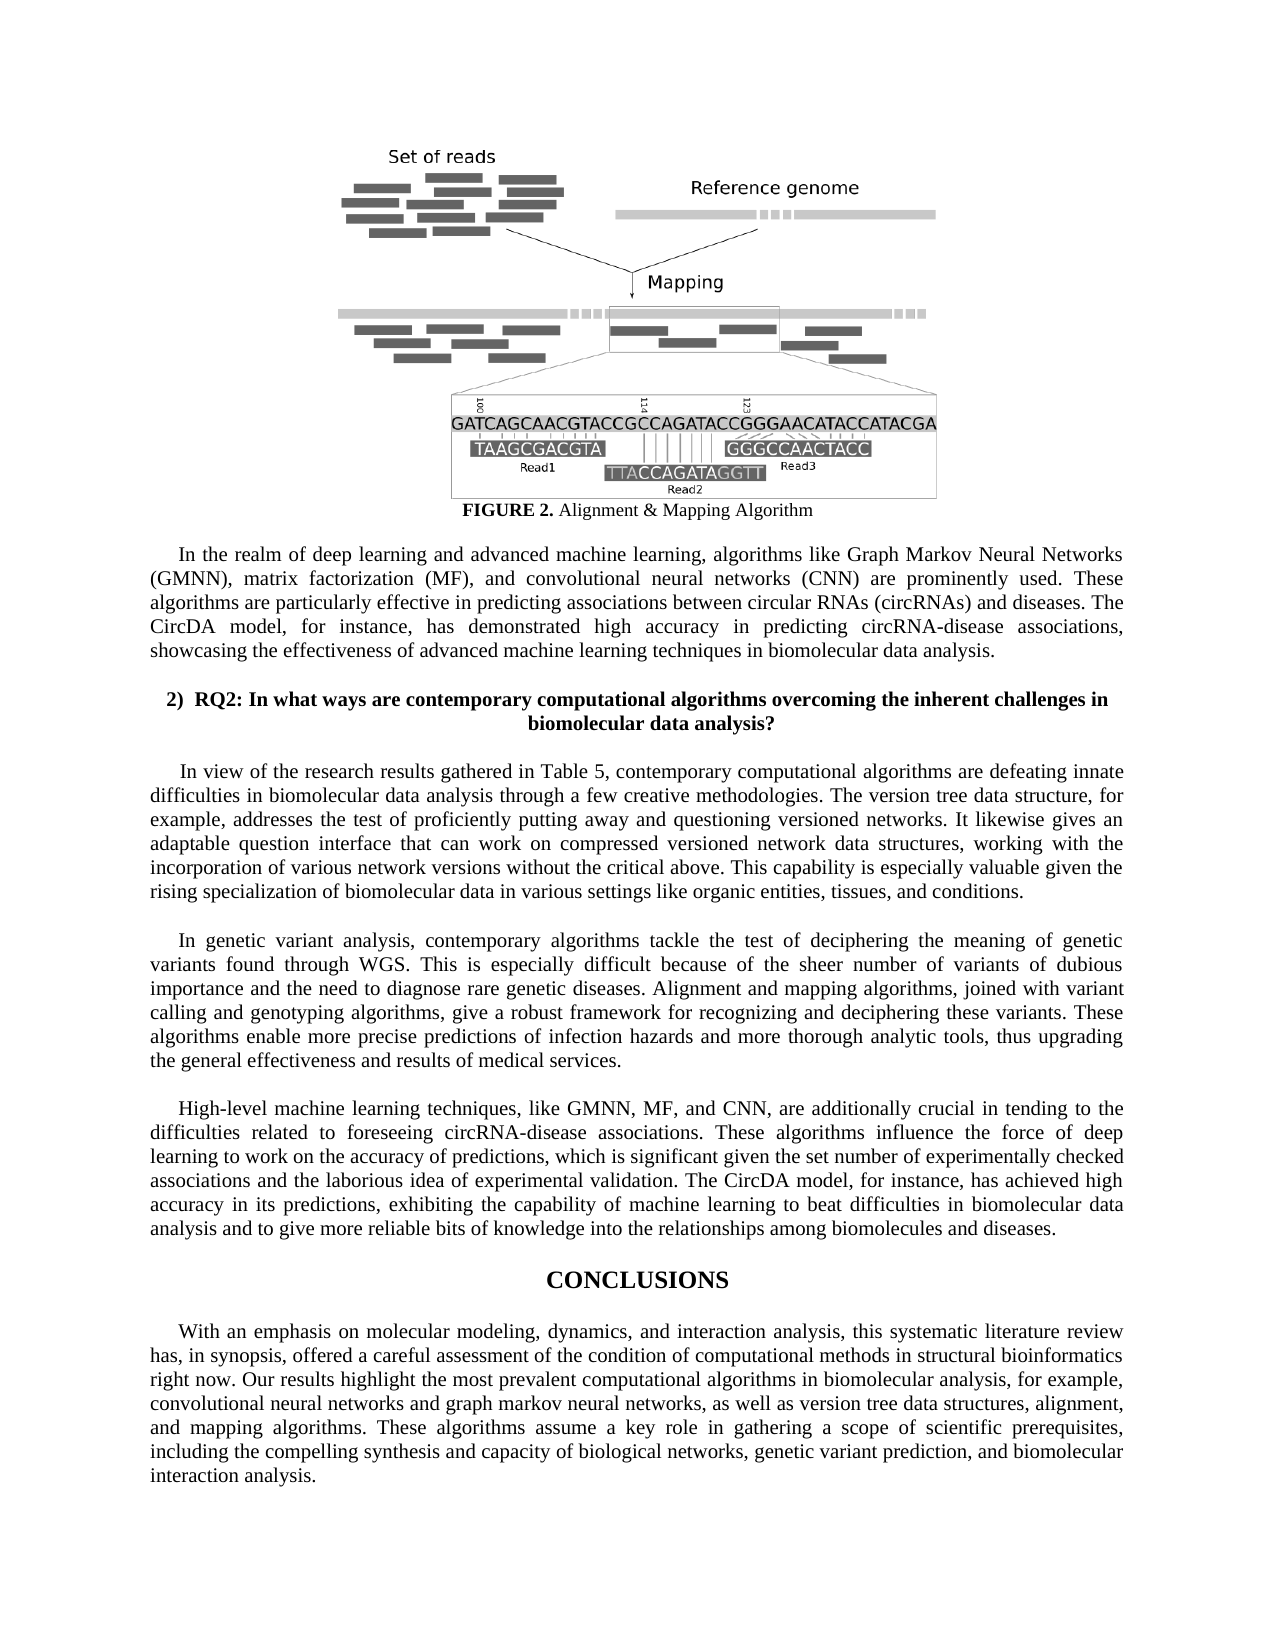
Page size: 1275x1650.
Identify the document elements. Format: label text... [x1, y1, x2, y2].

list RQ2: In what ways are contemporary computational algorithms overcoming the inherent challenges in biomolecular data analysis? [150, 687, 1125, 735]
text High-level machine learning techniques, like GMNN, MF, and CNN, are additionally crucial in tending to the difficulties related to foreseeing circRNA-disease associations. These algorithms influence the force of deep learning to work on the accuracy of predictions, which is significant given the set number of experimentally checked associations and the laborious idea of experimental validation. The CircDA model, for instance, has achieved high accuracy in its predictions, exhibiting the capability of machine learning to beat difficulties in biomolecular data analysis and to give more reliable bits of knowledge into the relationships among biomolecules and diseases. [150, 1096, 1125, 1240]
text In view of the research results gathered in Table 5, contemporary computational algorithms are defeating innate difficulties in biomolecular data analysis through a few creative methodologies. The version tree data structure, for example, addresses the test of proficiently putting away and questioning versioned networks. It likewise gives an adaptable question interface that can work on compressed versioned network data structures, working with the incorporation of various network versions without the critical above. This capability is especially valuable given the rising specialization of biomolecular data in various settings like organic entities, tissues, and conditions. [150, 759, 1125, 903]
subtitle CONCLUSIONS [150, 1265, 1125, 1294]
text In the realm of deep learning and advanced machine learning, algorithms like Graph Markov Neural Networks (GMNN), matrix factorization (MF), and convolutional neural networks (CNN) are prominently used. These algorithms are particularly effective in predicting associations between circular RNAs (circRNAs) and diseases. The CircDA model, for instance, has demonstrated high accuracy in predicting circRNA-disease associations, showcasing the effectiveness of advanced machine learning techniques in biomolecular data analysis. [150, 542, 1125, 662]
text With an emphasis on molecular modeling, dynamics, and interaction analysis, this systematic literature review has, in synopsis, offered a careful assessment of the condition of computational methods in structural bioinformatics right now. Our results highlight the most prevalent computational algorithms in biomolecular analysis, for example, convolutional neural networks and graph markov neural networks, as well as version tree data structures, alignment, and mapping algorithms. These algorithms assume a key role in gathering a scope of scientific prerequisites, including the compelling synthesis and capacity of biological networks, genetic variant prediction, and biomolecular interaction analysis. [150, 1319, 1125, 1487]
text FIGURE 2. Alignment & Mapping Algorithm [150, 498, 1125, 520]
text In genetic variant analysis, contemporary algorithms tackle the test of deciphering the meaning of genetic variants found through WGS. This is especially difficult because of the sheer number of variants of dubious importance and the need to diagnose rare genetic diseases. Alignment and mapping algorithms, joined with variant calling and genotyping algorithms, give a robust framework for recognizing and deciphering these variants. These algorithms enable more precise predictions of infection hazards and more thorough analytic tools, thus upgrading the general effectiveness and results of medical services. [150, 927, 1125, 1072]
picture [338, 150, 937, 499]
